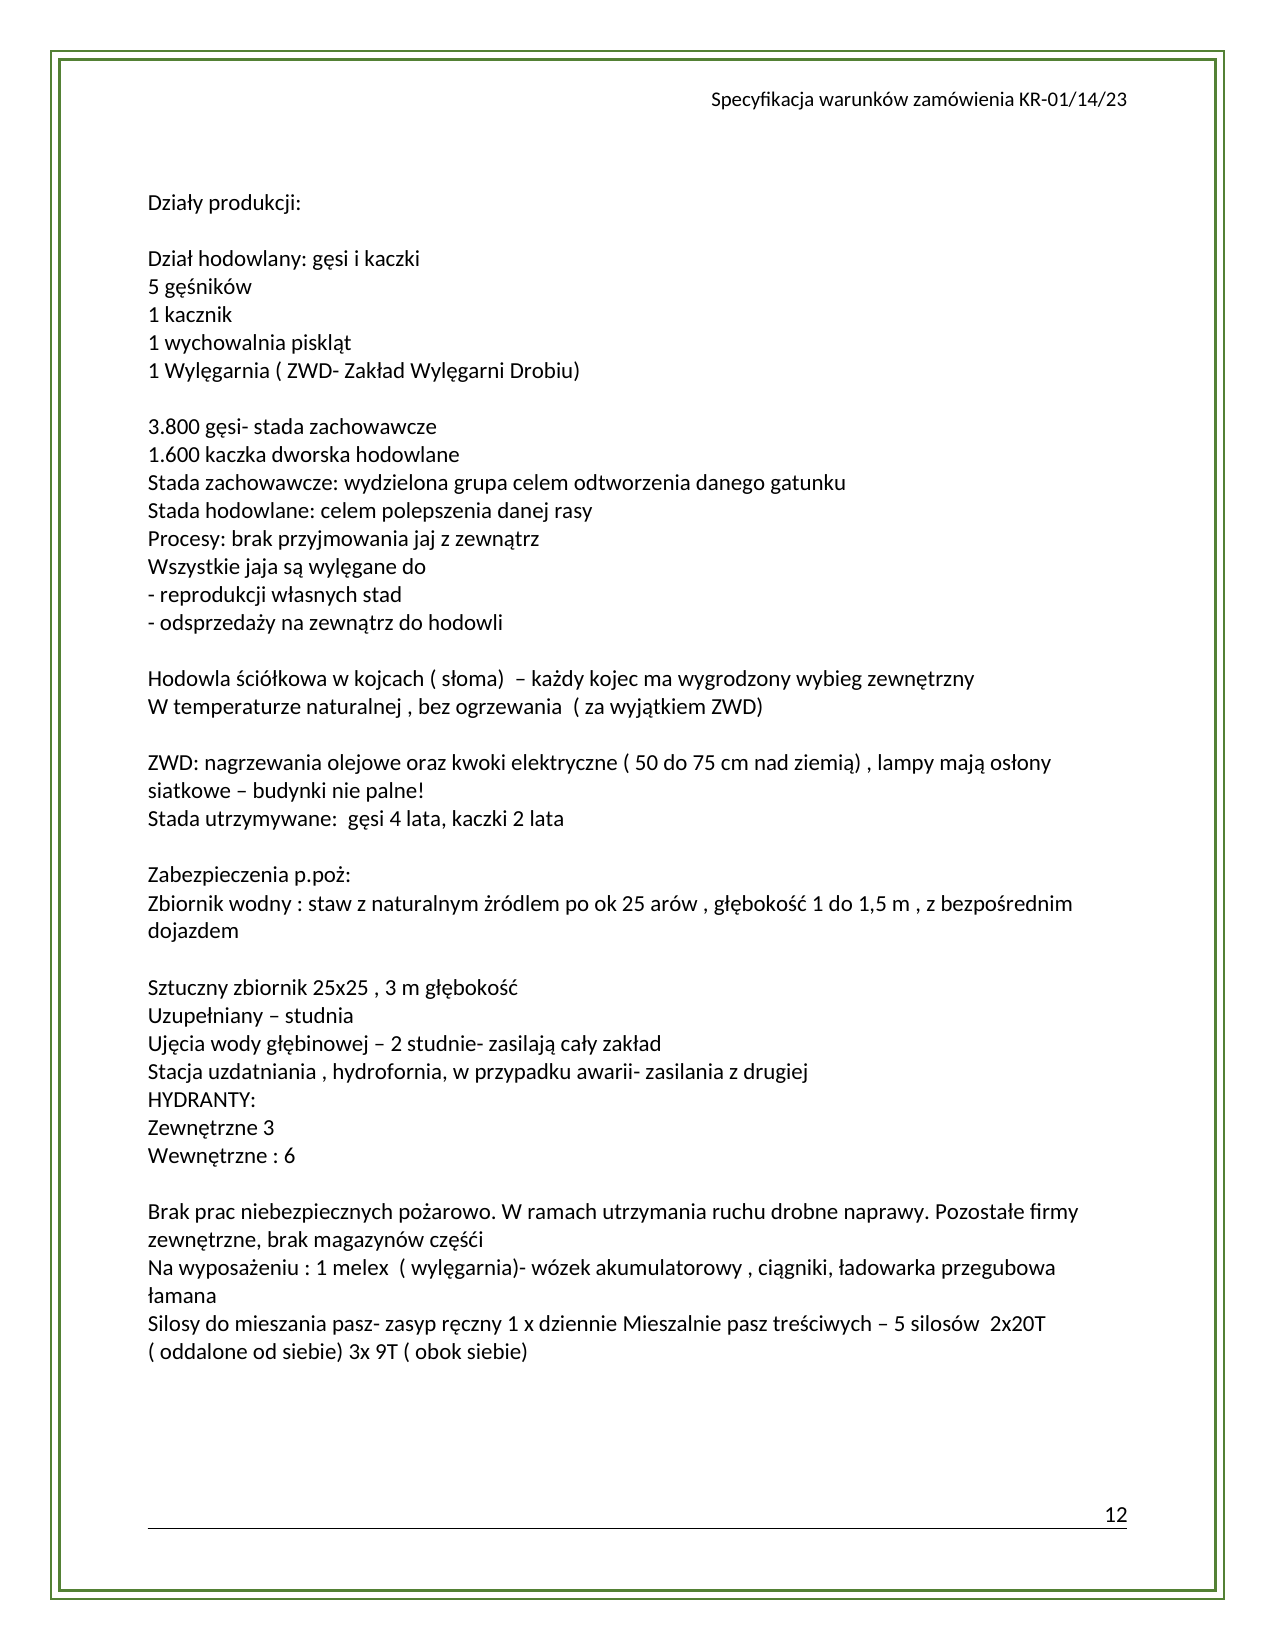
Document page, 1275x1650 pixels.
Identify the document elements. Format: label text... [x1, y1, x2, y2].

text - odsprzedaży na zewnątrz do hodowli [148, 608, 1127, 636]
text Zabezpieczenia p.poż: [148, 861, 1127, 889]
text ZWD: nagrzewania olejowe oraz kwoki elektryczne ( 50 do 75 cm nad ziemią) , lampy mają osłony siatkowe – budynki nie palne! [148, 748, 1127, 804]
text Silosy do mieszania pasz- zasyp ręczny 1 x dziennie Mieszalnie pasz treściwych – 5 silosów 2x20T ( oddalone od siebie) 3x 9T ( obok siebie) [148, 1309, 1127, 1365]
text 3.800 gęsi- stada zachowawcze [148, 412, 1127, 440]
text 1 Wylęgarnia ( ZWD- Zakład Wylęgarni Drobiu) [148, 356, 1127, 384]
text Stada hodowlane: celem polepszenia danej rasy [148, 496, 1127, 524]
text W temperaturze naturalnej , bez ogrzewania ( za wyjątkiem ZWD) [148, 692, 1127, 721]
text Procesy: brak przyjmowania jaj z zewnątrz [148, 524, 1127, 552]
text 1 kacznik [148, 300, 1127, 328]
text HYDRANTY: [148, 1085, 1127, 1113]
text Wszystkie jaja są wylęgane do [148, 552, 1127, 580]
text Ujęcia wody głębinowej – 2 studnie- zasilają cały zakład [148, 1029, 1127, 1057]
text 1 wychowalnia piskląt [148, 328, 1127, 356]
text 5 gęśników [148, 272, 1127, 300]
text Hodowla ściółkowa w kojcach ( słoma) – każdy kojec ma wygrodzony wybieg zewnętrzny [148, 664, 1127, 692]
text Wewnętrzne : 6 [148, 1141, 1127, 1169]
text Brak prac niebezpiecznych pożarowo. W ramach utrzymania ruchu drobne naprawy. Pozostałe firmy zewnętrzne, brak magazynów częśći [148, 1197, 1127, 1253]
text Dział hodowlany: gęsi i kaczki [148, 244, 1127, 272]
text Sztuczny zbiornik 25x25 , 3 m głębokość [148, 973, 1127, 1001]
text 1.600 kaczka dworska hodowlane [148, 440, 1127, 468]
text Stada utrzymywane: gęsi 4 lata, kaczki 2 lata [148, 804, 1127, 833]
text Zewnętrzne 3 [148, 1113, 1127, 1141]
text Działy produkcji: [148, 188, 1127, 216]
text Uzupełniany – studnia [148, 1001, 1127, 1029]
text Stada zachowawcze: wydzielona grupa celem odtworzenia danego gatunku [148, 468, 1127, 496]
text Zbiornik wodny : staw z naturalnym żródlem po ok 25 arów , głębokość 1 do 1,5 m , z bezpośrednim dojazdem [148, 889, 1127, 945]
text Stacja uzdatniania , hydrofornia, w przypadku awarii- zasilania z drugiej [148, 1057, 1127, 1085]
text Na wyposażeniu : 1 melex ( wylęgarnia)- wózek akumulatorowy , ciągniki, ładowarka przegubowa łamana [148, 1253, 1127, 1309]
text - reprodukcji własnych stad [148, 580, 1127, 608]
